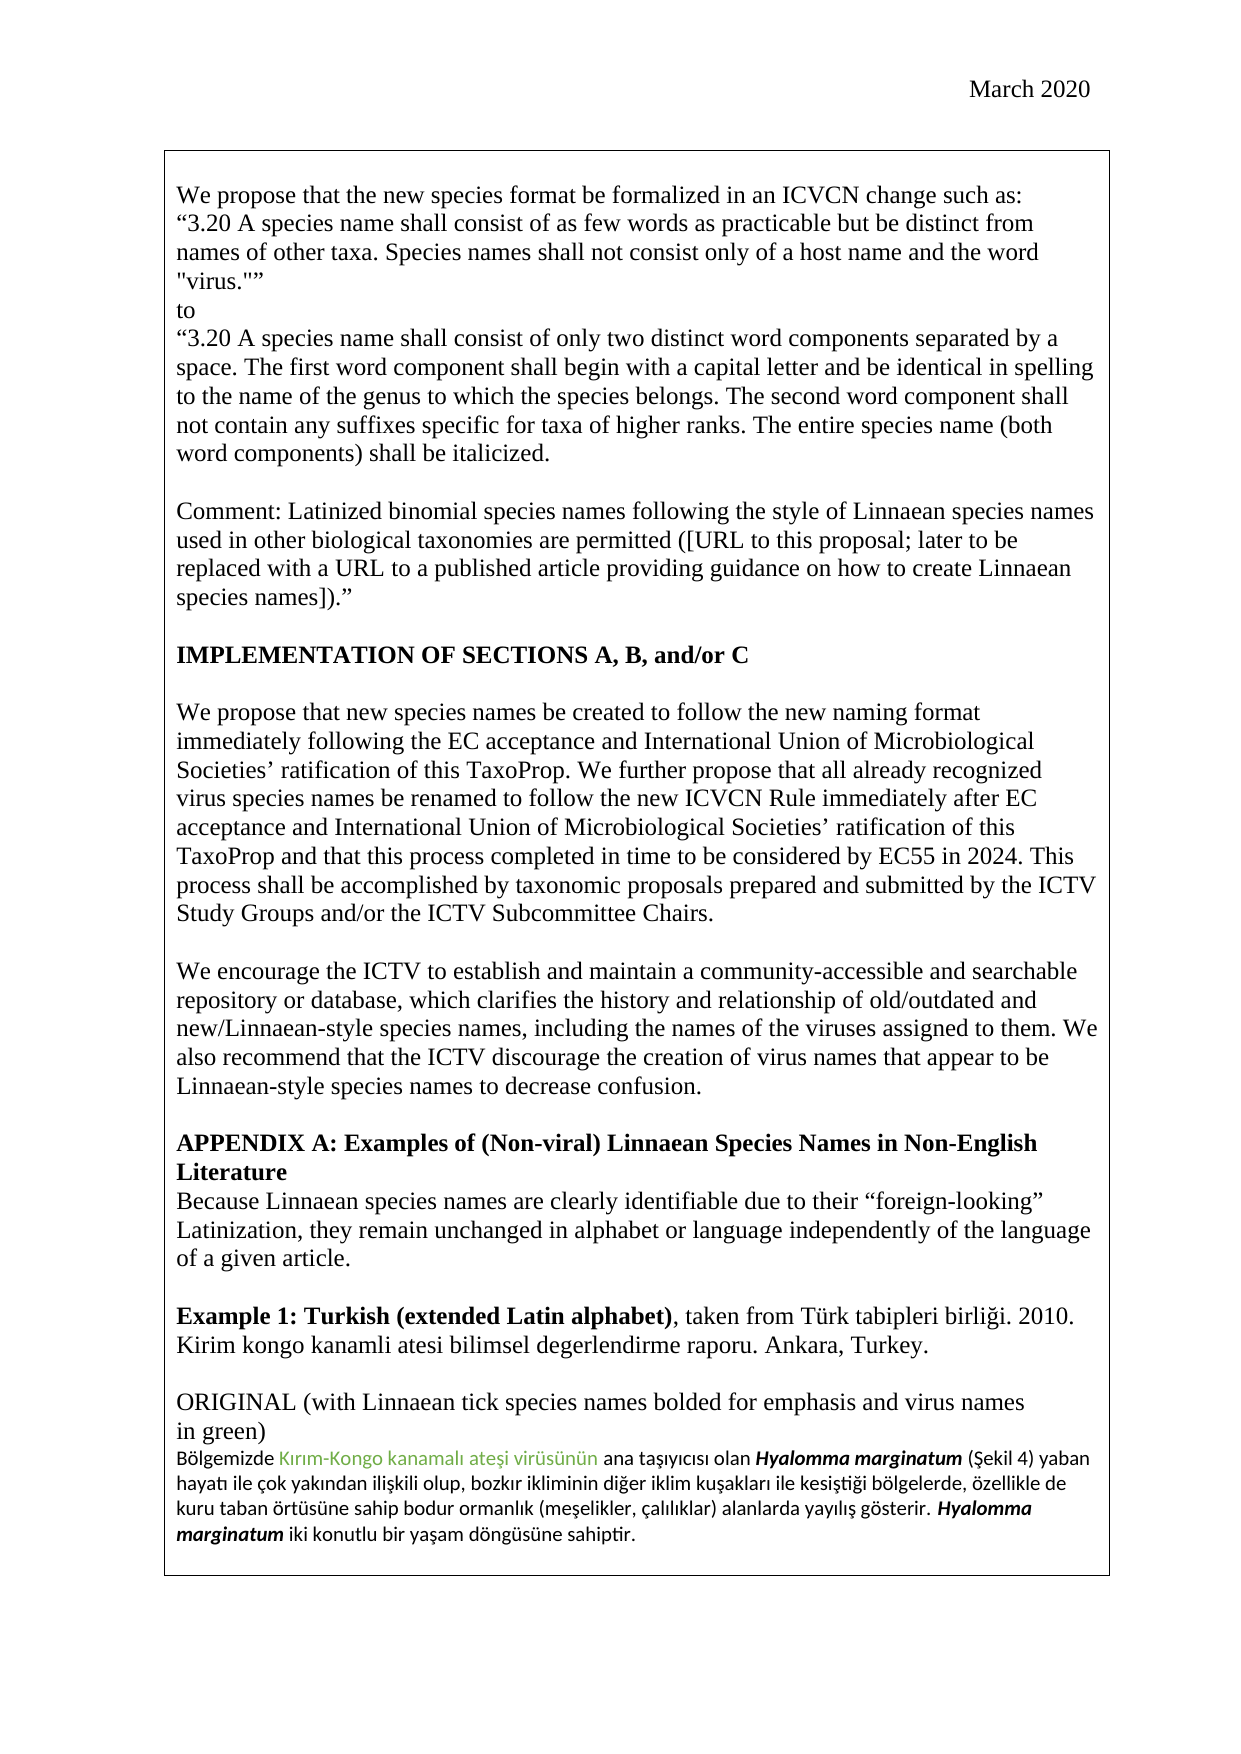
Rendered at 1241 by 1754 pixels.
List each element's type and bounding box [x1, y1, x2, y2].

table_header [165, 151, 1109, 1575]
